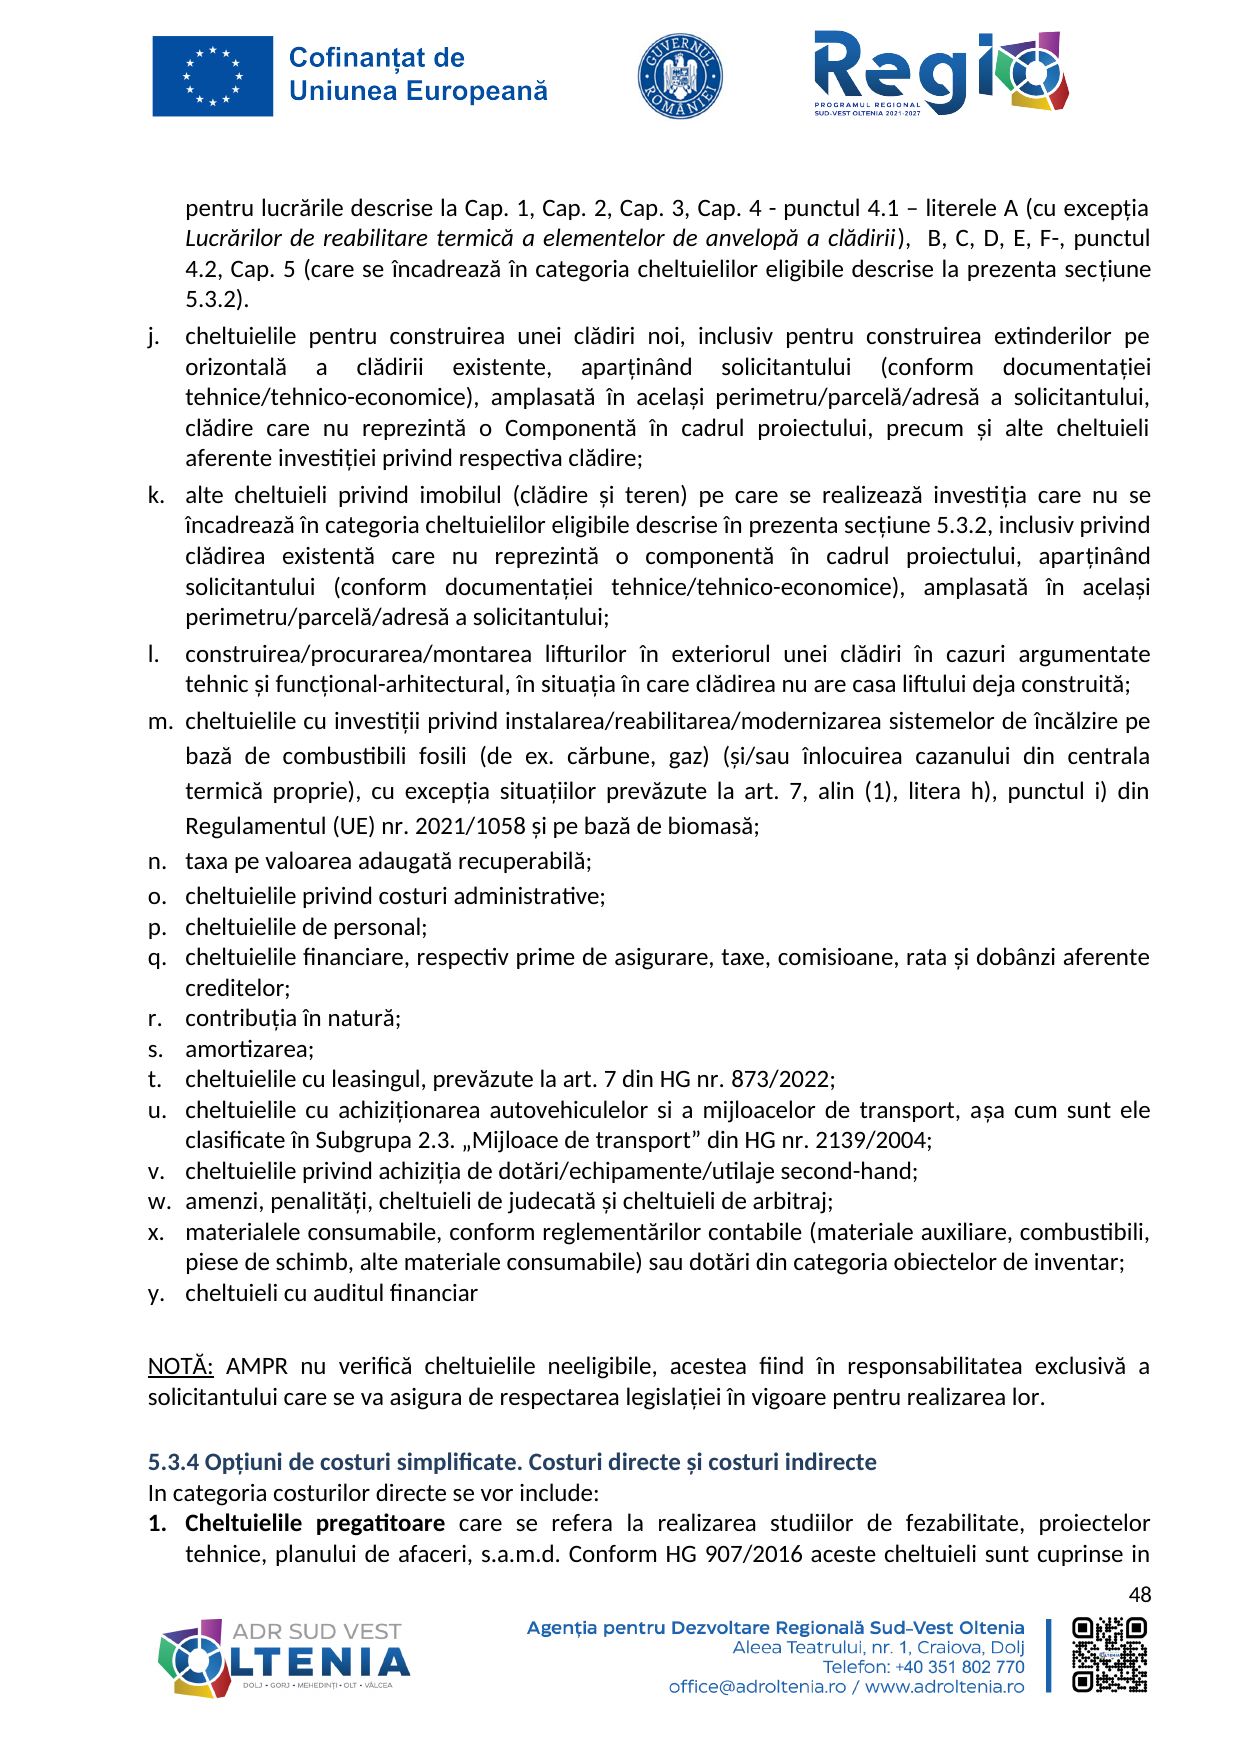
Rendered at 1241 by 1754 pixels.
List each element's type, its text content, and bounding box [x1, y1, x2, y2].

list construirea/procurarea/montarea lifturilor în exteriorul unei clădiri în cazuri argumentate tehnic și funcțional-arhitectural, în situaţia în care clădirea nu are casa liftului deja construită; [148, 638, 1152, 699]
text In categoria costurilor directe se vor include: [148, 1477, 1152, 1507]
list contribuția în natură; [148, 1002, 1152, 1033]
list amortizarea; [148, 1033, 1152, 1063]
list alte cheltuieli privind imobilul (clădire și teren) pe care se realizează investiția care nu se încadrează în categoria cheltuielilor eligibile descrise în prezenta secțiune 5.3.2, inclusiv privind clădirea existentă care nu reprezintă o componentă în cadrul proiectului, aparținând solicitantului (conform documentației tehnice/tehnico-economice), amplasată în același perimetru/parcelă/adresă a solicitantului; [148, 479, 1152, 632]
list cheltuielile pentru construirea unei clădiri noi, inclusiv pentru construirea extinderilor pe orizontală a clădirii existente, aparținând solicitantului (conform documentației tehnice/tehnico-economice), amplasată în același perimetru/parcelă/adresă a solicitantului, clădire care nu reprezintă o Componentă în cadrul proiectului, precum și alte cheltuieli aferente investiției privind respectiva clădire; [148, 320, 1152, 473]
list materialele consumabile, conform reglementărilor contabile (materiale auxiliare, combustibili, piese de schimb, alte materiale consumabile) sau dotări din categoria obiectelor de inventar; [148, 1216, 1152, 1277]
list amenzi, penalități, cheltuieli de judecată și cheltuieli de arbitraj; [148, 1185, 1152, 1216]
list cheltuielile de personal; [148, 911, 1152, 941]
picture [147, 31, 550, 120]
picture [633, 31, 728, 121]
list cheltuieli cu auditul financiar [148, 1277, 1152, 1307]
list taxa pe valoarea adaugată recuperabilă; [148, 845, 1152, 876]
picture [148, 1608, 1152, 1706]
subtitle 5.3.4 Opțiuni de costuri simplificate. Costuri directe și costuri indirecte [148, 1446, 1152, 1477]
list cheltuielile privind costuri administrative; [148, 880, 1152, 911]
list cheltuielile privind achiziţia de dotări/echipamente/utilaje second-hand; [148, 1155, 1152, 1185]
list cheltuielile financiare, respectiv prime de asigurare, taxe, comisioane, rata și dobânzi aferente creditelor; [148, 941, 1152, 1002]
picture [812, 29, 1071, 119]
list cheltuielile cu leasingul, prevăzute la art. 7 din HG nr. 873/2022; [148, 1063, 1152, 1094]
list cheltuielile cu investiții privind instalarea/reabilitarea/modernizarea sistemelor de încălzire pe bază de combustibili fosili (de ex. cărbune, gaz) (și/sau înlocuirea cazanului din centrala termică proprie), cu excepţia situaţiilor prevăzute la art. 7, alin (1), litera h), punctul i) din Regulamentul (UE) nr. 2021/1058 și pe bază de biomasă; [148, 705, 1152, 841]
text NOTĂ: AMPR nu verifică cheltuielile neeligibile, acestea fiind în responsabilitatea exclusivă a solicitantului care se va asigura de respectarea legislației în vigoare pentru realizarea lor. [148, 1351, 1152, 1412]
list cheltuielile cu achiziţionarea autovehiculelor si a mijloacelor de transport, aşa cum sunt ele clasificate în Subgrupa 2.3. „Mijloace de transport” din HG nr. 2139/2004; [148, 1094, 1152, 1155]
